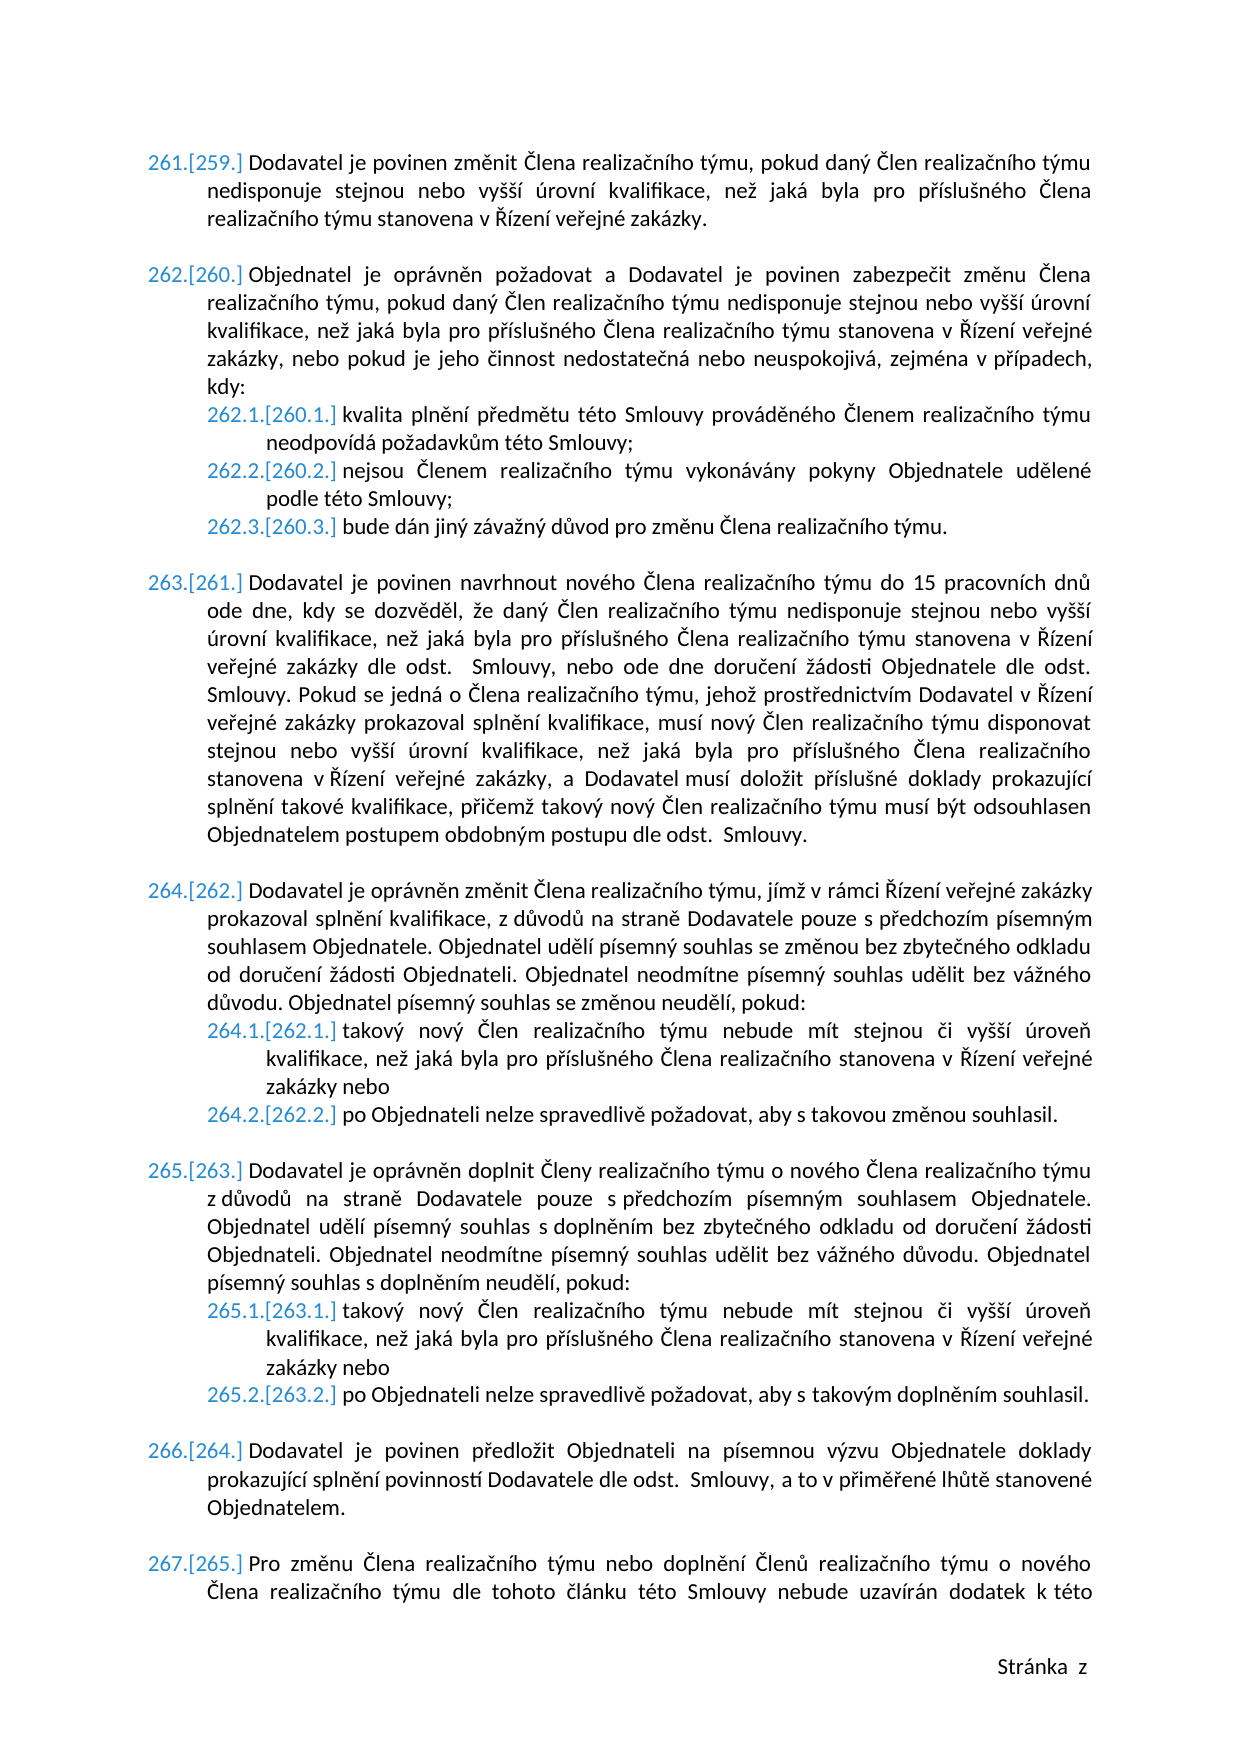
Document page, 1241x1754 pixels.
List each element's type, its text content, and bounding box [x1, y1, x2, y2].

text Dodavatel je oprávněn změnit Člena realizačního týmu, jímž v rámci Řízení veřejné zakázky prokazoval splnění kvalifikace, z důvodů na straně Dodavatele pouze s předchozím písemným souhlasem Objednatele. Objednatel udělí písemný souhlas se změnou bez zbytečného odkladu od doručení žádosti Objednateli. Objednatel neodmítne písemný souhlas udělit bez vážného důvodu. Objednatel písemný souhlas se změnou neudělí, pokud: [148, 876, 1092, 1016]
list bude dán jiný závažný důvod pro změnu Člena realizačního týmu. [207, 512, 1092, 540]
list po Objednateli nelze spravedlivě požadovat, aby s takovou změnou souhlasil. [207, 1100, 1092, 1128]
text Dodavatel je povinen navrhnout nového Člena realizačního týmu do 15 pracovních dnů ode dne, kdy se dozvěděl, že daný Člen realizačního týmu nedisponuje stejnou nebo vyšší úrovní kvalifikace, než jaká byla pro příslušného Člena realizačního týmu stanovena v Řízení veřejné zakázky dle odst. Smlouvy, nebo ode dne doručení žádosti Objednatele dle odst. Smlouvy. Pokud se jedná o Člena realizačního týmu, jehož prostřednictvím Dodavatel v Řízení veřejné zakázky prokazoval splnění kvalifikace, musí nový Člen realizačního týmu disponovat stejnou nebo vyšší úrovní kvalifikace, než jaká byla pro příslušného Člena realizačního stanovena v Řízení veřejné zakázky, a Dodavatel musí doložit příslušné doklady prokazující splnění takové kvalifikace, přičemž takový nový Člen realizačního týmu musí být odsouhlasen Objednatelem postupem obdobným postupu dle odst. Smlouvy. [148, 568, 1092, 848]
list po Objednateli nelze spravedlivě požadovat, aby s takovým doplněním souhlasil. [207, 1381, 1092, 1409]
text Dodavatel je oprávněn doplnit Členy realizačního týmu o nového Člena realizačního týmu z důvodů na straně Dodavatele pouze s předchozím písemným souhlasem Objednatele. Objednatel udělí písemný souhlas s doplněním bez zbytečného odkladu od doručení žádosti Objednateli. Objednatel neodmítne písemný souhlas udělit bez vážného důvodu. Objednatel písemný souhlas s doplněním neudělí, pokud: [148, 1156, 1092, 1297]
text Dodavatel je povinen předložit Objednateli na písemnou výzvu Objednatele doklady prokazující splnění povinností Dodavatele dle odst. Smlouvy, a to v přiměřené lhůtě stanovené Objednatelem. [148, 1437, 1092, 1521]
text Objednatel je oprávněn požadovat a Dodavatel je povinen zabezpečit změnu Člena realizačního týmu, pokud daný Člen realizačního týmu nedisponuje stejnou nebo vyšší úrovní kvalifikace, než jaká byla pro příslušného Člena realizačního týmu stanovena v Řízení veřejné zakázky, nebo pokud je jeho činnost nedostatečná nebo neuspokojivá, zejména v případech, kdy: [148, 260, 1092, 400]
text Dodavatel je povinen změnit Člena realizačního týmu, pokud daný Člen realizačního týmu nedisponuje stejnou nebo vyšší úrovní kvalifikace, než jaká byla pro příslušného Člena realizačního týmu stanovena v Řízení veřejné zakázky. [148, 148, 1092, 232]
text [148, 1549, 1092, 1605]
list nejsou Členem realizačního týmu vykonávány pokyny Objednatele udělené podle této Smlouvy; [207, 456, 1092, 512]
list kvalita plnění předmětu této Smlouvy prováděného Členem realizačního týmu neodpovídá požadavkům této Smlouvy; [207, 400, 1092, 456]
list takový nový Člen realizačního týmu nebude mít stejnou či vyšší úroveň kvalifikace, než jaká byla pro příslušného Člena realizačního stanovena v Řízení veřejné zakázky nebo [207, 1297, 1092, 1381]
list takový nový Člen realizačního týmu nebude mít stejnou či vyšší úroveň kvalifikace, než jaká byla pro příslušného Člena realizačního stanovena v Řízení veřejné zakázky nebo [207, 1016, 1092, 1100]
